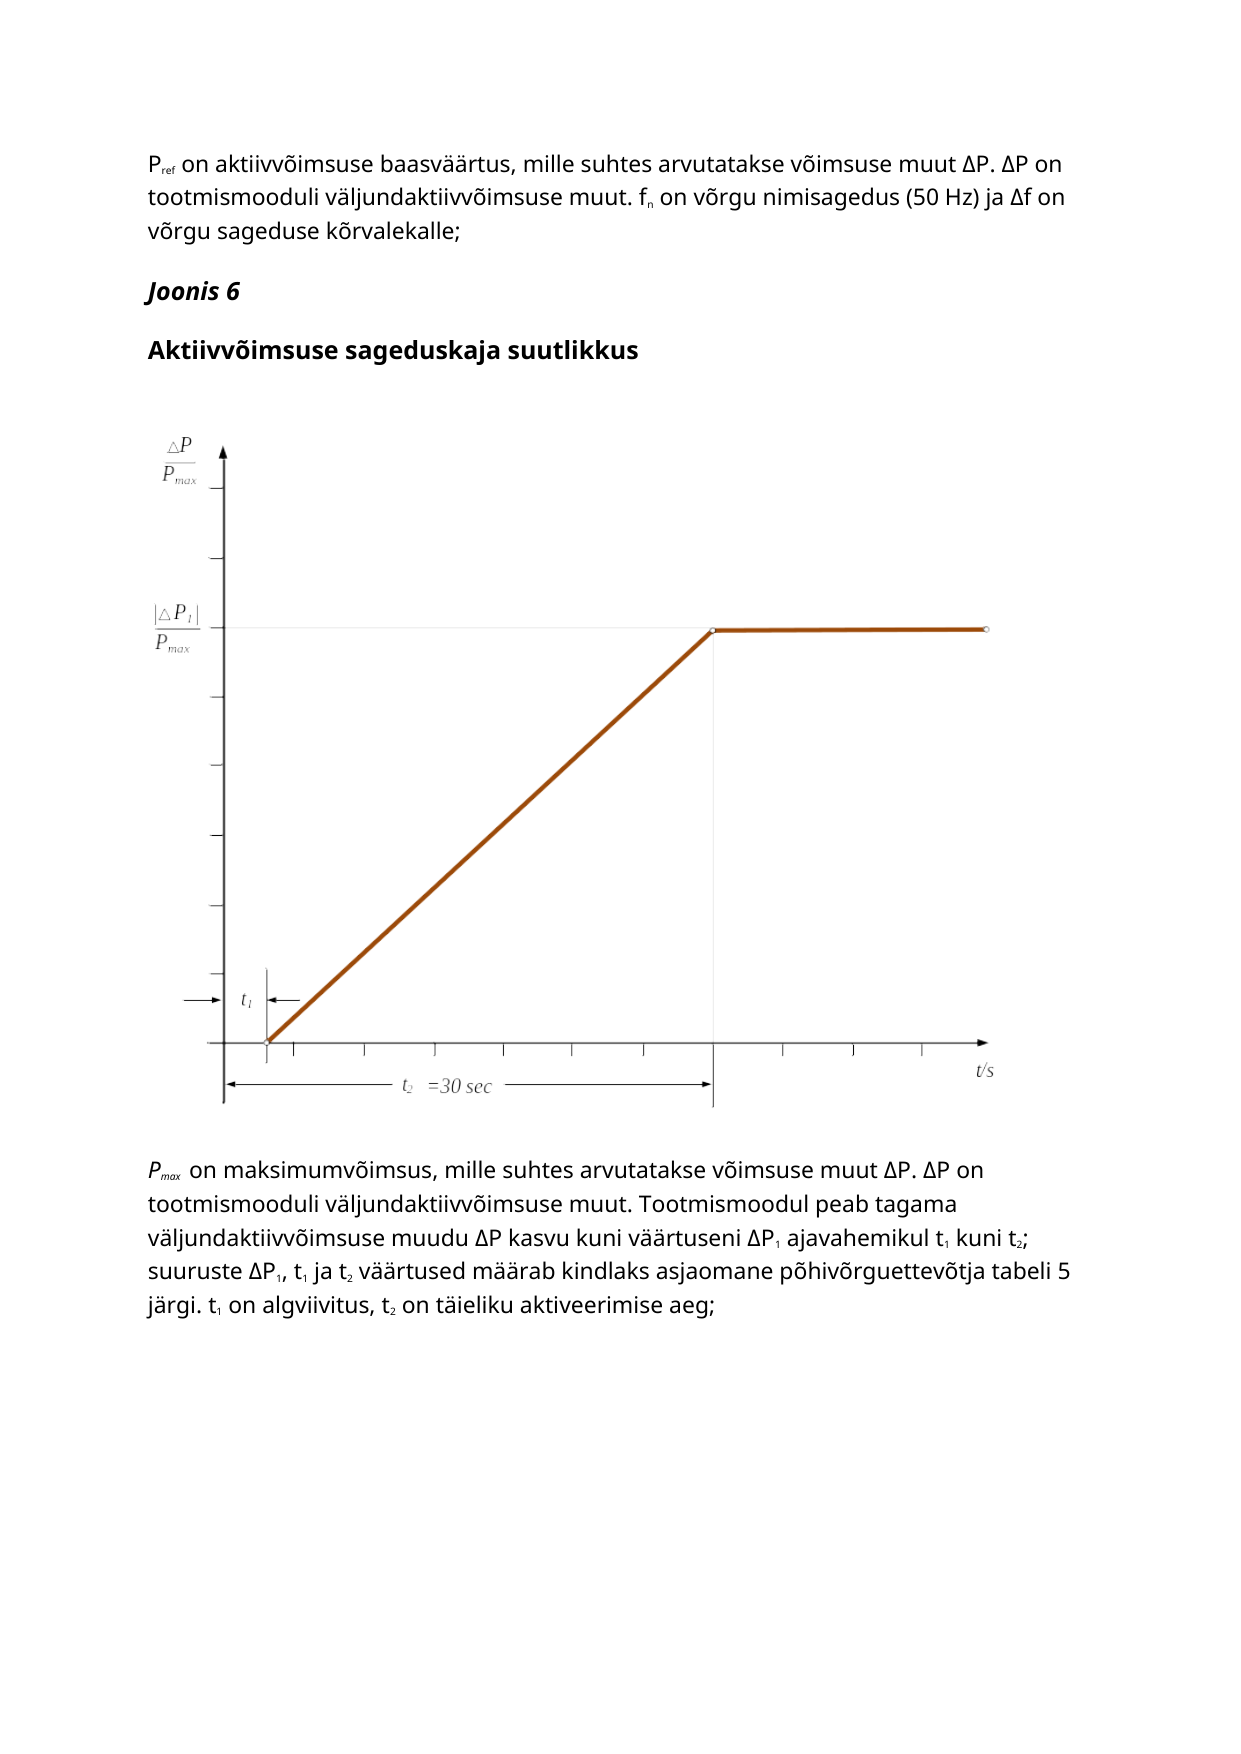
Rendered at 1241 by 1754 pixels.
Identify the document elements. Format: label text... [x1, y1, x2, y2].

text Pref on aktiivvõimsuse baasväärtus, mille suhtes arvutatakse võimsuse muut ΔΡ. ΔΡ on tootmismooduli väljundaktiivvõimsuse muut. fn on võrgu nimisagedus (50 Hz) ja Δf on võrgu sageduse kõrvalekalle; [148, 148, 1093, 246]
text Pmax on maksimumvõimsus, mille suhtes arvutatakse võimsuse muut ΔΡ. ΔΡ on tootmismooduli väljundaktiivvõimsuse muut. Tootmismoodul peab tagama väljundaktiivvõimsuse muudu ΔΡ kasvu kuni väärtuseni ΔΡ1 ajavahemikul t1 kuni t2; suuruste ΔΡ1, t1 ja t2 väärtused määrab kindlaks asjaomane põhivõrguettevõtja tabeli 5 järgi. t1 on algviivitus, t2 on täieliku aktiveerimise aeg; [148, 1154, 1093, 1320]
text Aktiivvõimsuse sageduskaja suutlikkus [148, 333, 1093, 367]
text Joonis 6 [148, 274, 1093, 308]
